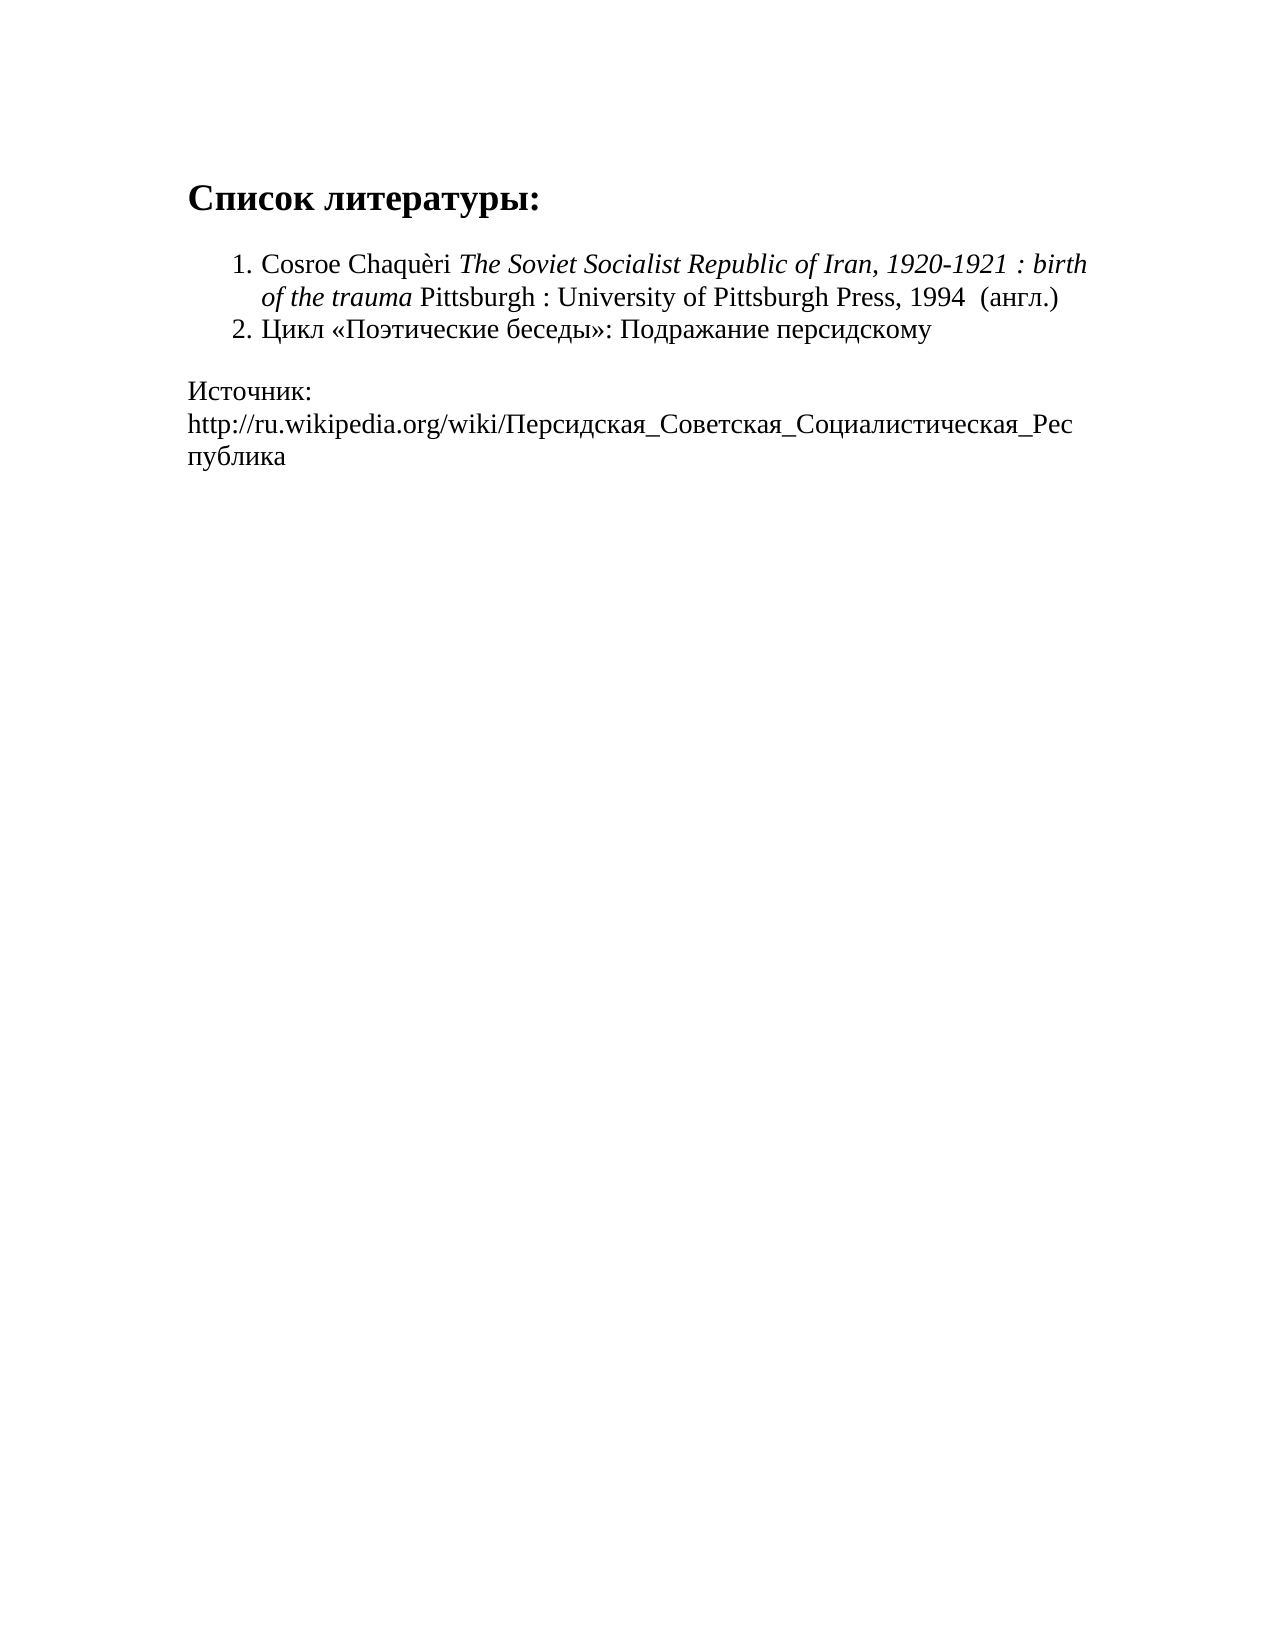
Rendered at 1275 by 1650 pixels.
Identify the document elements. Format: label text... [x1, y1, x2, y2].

list Список литературы: [187, 175, 1087, 218]
list Cosroe Chaquèri The Soviet Socialist Republic of Iran, 1920-1921 : birth of the trauma Pittsburgh : University of Pittsburgh Press, 1994 (англ.) [232, 248, 1087, 312]
list Цикл «Поэтические беседы»: Подражание персидскому [232, 312, 1087, 345]
text Источник: http://ru.wikipedia.org/wiki/Персидская_Советская_Социалистическая_Республика [187, 374, 1087, 471]
